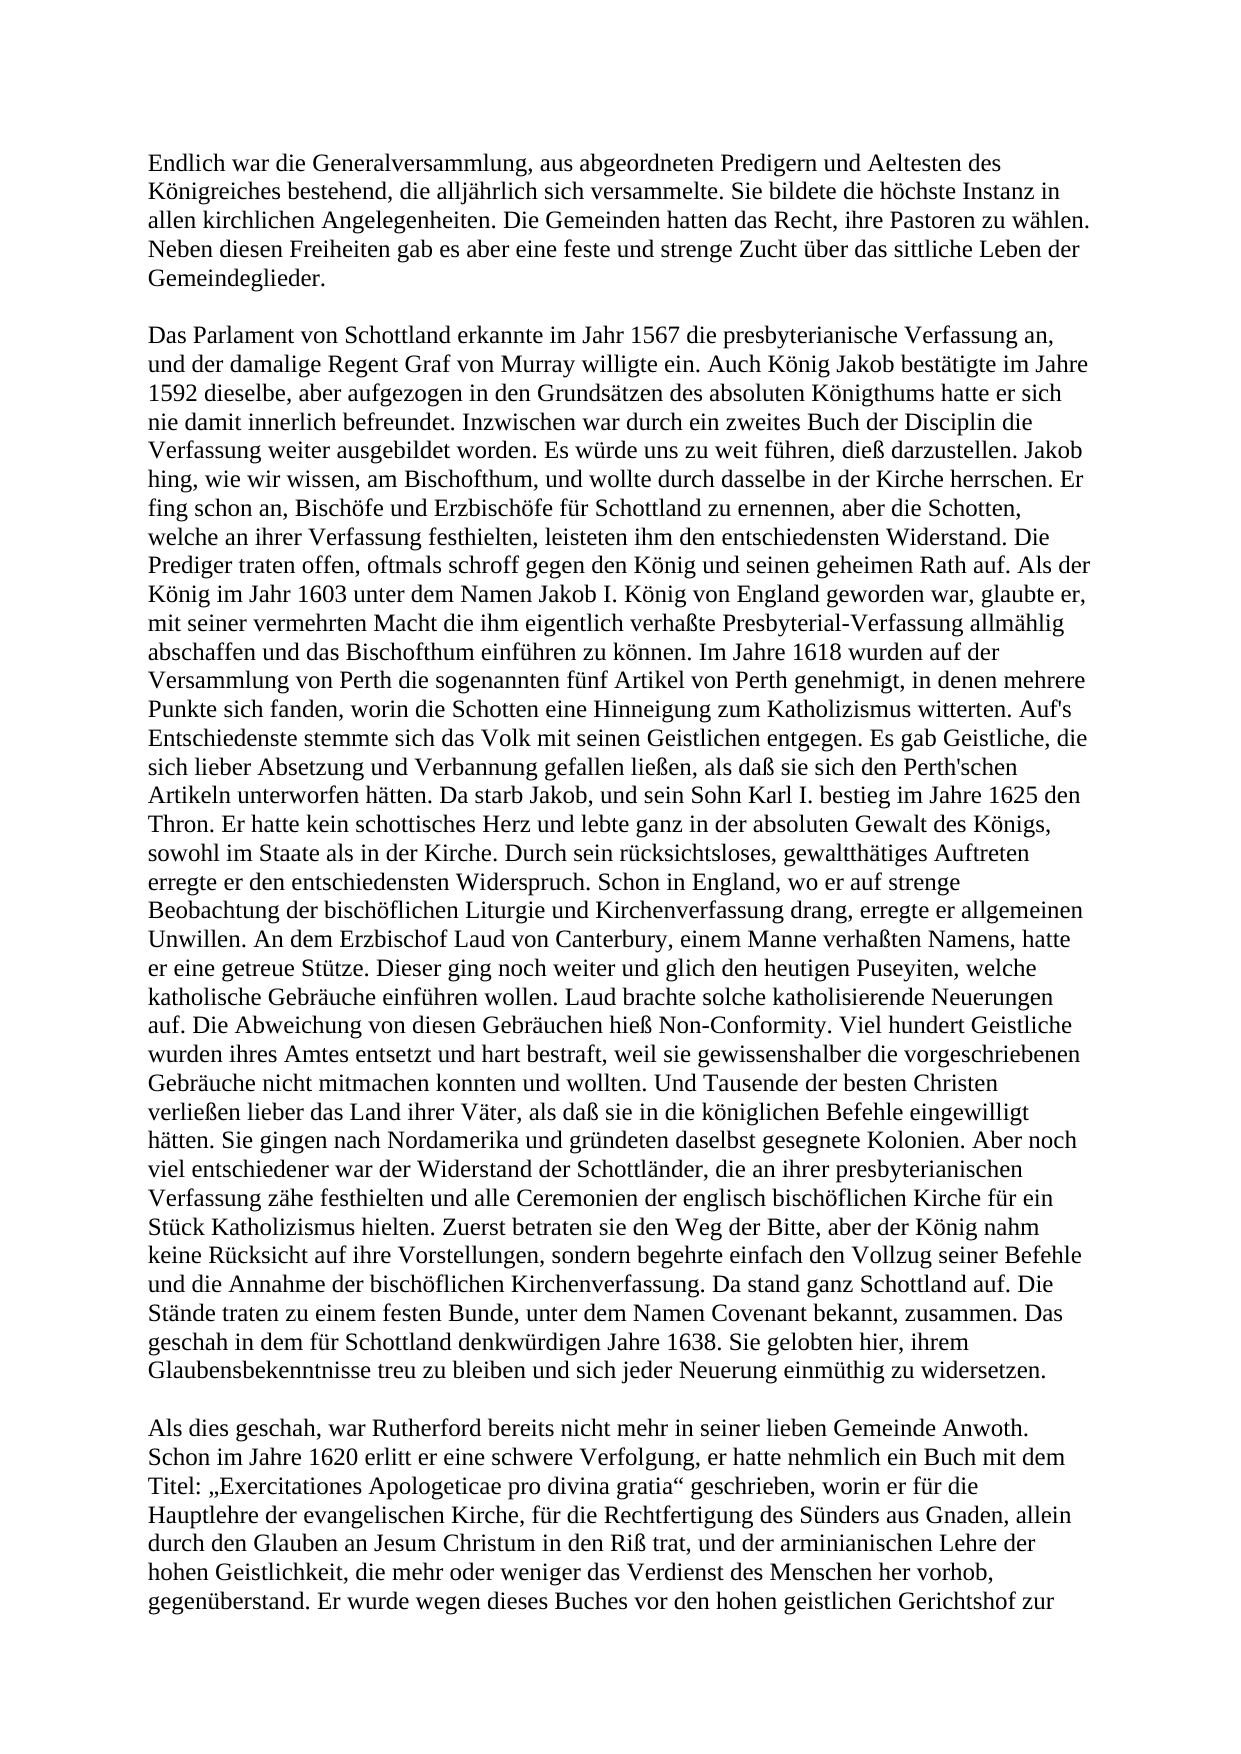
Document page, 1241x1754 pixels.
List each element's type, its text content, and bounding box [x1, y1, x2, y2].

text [148, 1413, 1093, 1615]
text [148, 148, 1093, 291]
text Das Parlament von Schottland erkannte im Jahr 1567 die presbyterianische Verfassung an, und der damalige Regent Graf von Murray willigte ein. Auch König Jakob bestätigte im Jahre 1592 dieselbe, aber aufgezogen in den Grundsätzen des absoluten Königthums hatte er sich nie damit innerlich befreundet. Inzwischen war durch ein zweites Buch der Disciplin die Verfassung weiter ausgebildet worden. Es würde uns zu weit führen, dieß darzustellen. Jakob hing, wie wir wissen, am Bischofthum, und wollte durch dasselbe in der Kirche herrschen. Er fing schon an, Bischöfe und Erzbischöfe für Schottland zu ernennen, aber die Schotten, welche an ihrer Verfassung festhielten, leisteten ihm den entschiedensten Widerstand. Die Prediger traten offen, oftmals schroff gegen den König und seinen geheimen Rath auf. Als der König im Jahr 1603 unter dem Namen Jakob I. König von England geworden war, glaubte er, mit seiner vermehrten Macht die ihm eigentlich verhaßte Presbyterial-Verfassung allmählig abschaffen und das Bischofthum einführen zu können. Im Jahre 1618 wurden auf der Versammlung von Perth die sogenannten fünf Artikel von Perth genehmigt, in denen mehrere Punkte sich fanden, worin die Schotten eine Hinneigung zum Katholizismus witterten. Auf's Entschiedenste stemmte sich das Volk mit seinen Geistlichen entgegen. Es gab Geistliche, die sich lieber Absetzung und Verbannung gefallen ließen, als daß sie sich den Perth'schen Artikeln unterworfen hätten. Da starb Jakob, und sein Sohn Karl I. bestieg im Jahre 1625 den Thron. Er hatte kein schottisches Herz und lebte ganz in der absoluten Gewalt des Königs, sowohl im Staate als in der Kirche. Durch sein rücksichtsloses, gewaltthätiges Auftreten erregte er den entschiedensten Widerspruch. Schon in England, wo er auf strenge Beobachtung der bischöflichen Liturgie und Kirchenverfassung drang, erregte er allgemeinen Unwillen. An dem Erzbischof Laud von Canterbury, einem Manne verhaßten Namens, hatte er eine getreue Stütze. Dieser ging noch weiter und glich den heutigen Puseyiten, welche katholische Gebräuche einführen wollen. Laud brachte solche katholisierende Neuerungen auf. Die Abweichung von diesen Gebräuchen hieß Non-Conformity. Viel hundert Geistliche wurden ihres Amtes entsetzt und hart bestraft, weil sie gewissenshalber die vorgeschriebenen Gebräuche nicht mitmachen konnten und wollten. Und Tausende der besten Christen verließen lieber das Land ihrer Väter, als daß sie in die königlichen Befehle eingewilligt hätten. Sie gingen nach Nordamerika und gründeten daselbst gesegnete Kolonien. Aber noch viel entschiedener war der Widerstand der Schottländer, die an ihrer presbyterianischen Verfassung zähe festhielten und alle Ceremonien der englisch bischöflichen Kirche für ein Stück Katholizismus hielten. Zuerst betraten sie den Weg der Bitte, aber der König nahm keine Rücksicht auf ihre Vorstellungen, sondern begehrte einfach den Vollzug seiner Befehle und die Annahme der bischöflichen Kirchenverfassung. Da stand ganz Schottland auf. Die Stände traten zu einem festen Bunde, unter dem Namen Covenant bekannt, zusammen. Das geschah in dem für Schottland denkwürdigen Jahre 1638. Sie gelobten hier, ihrem Glaubensbekenntnisse treu zu bleiben und sich jeder Neuerung einmüthig zu widersetzen. [148, 321, 1093, 1384]
